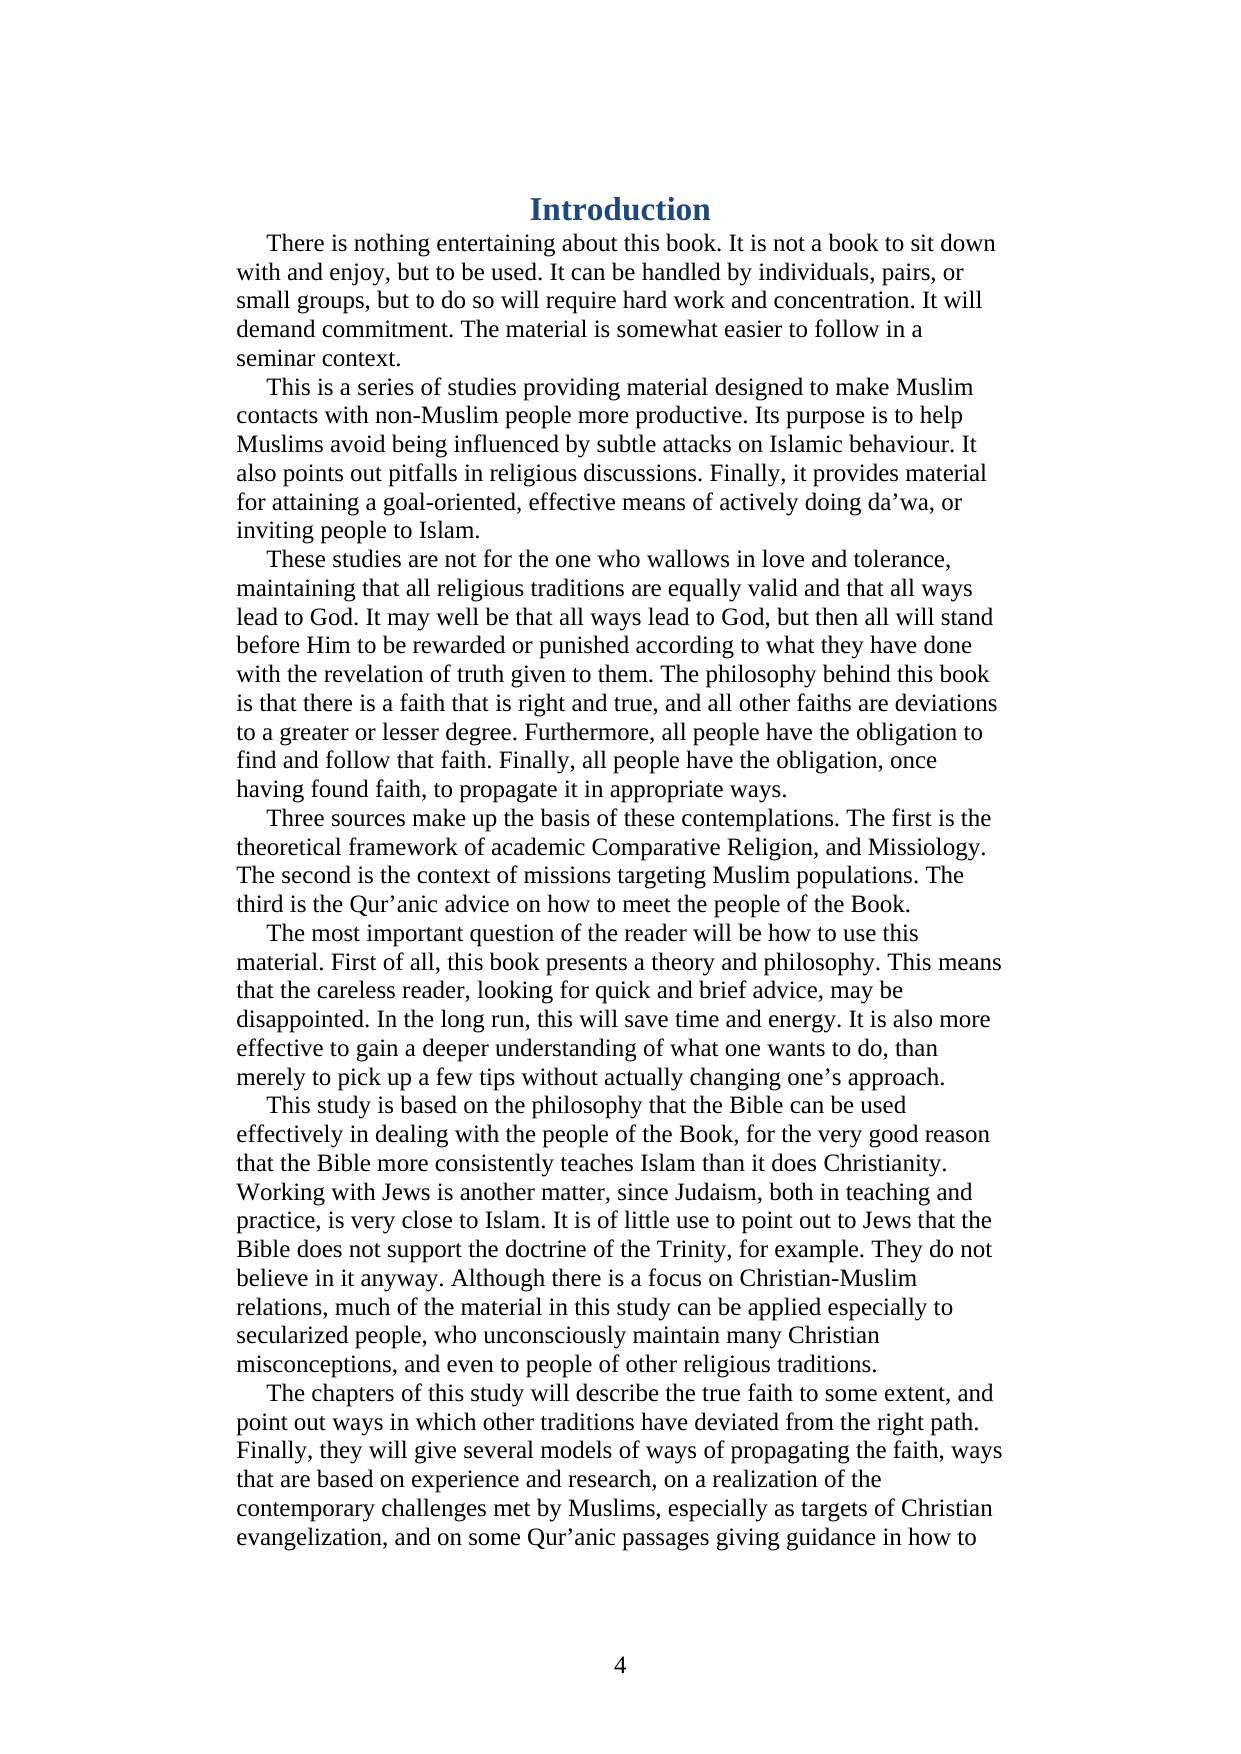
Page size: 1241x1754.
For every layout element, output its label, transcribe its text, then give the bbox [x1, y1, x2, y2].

text This is a series of studies providing material designed to make Muslim contacts with non-Muslim people more productive. Its purpose is to help Muslims avoid being influenced by subtle attacks on Islamic behaviour. It also points out pitfalls in religious discussions. Finally, it provides material for attaining a goal-oriented, effective means of actively doing da’wa, or inviting people to Islam. [236, 372, 1004, 544]
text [236, 1378, 1004, 1551]
text Three sources make up the basis of these contemplations. The first is the theoretical framework of academic Comparative Religion, and Missiology. The second is the context of missions targeting Muslim populations. The third is the Qur’anic advice on how to meet the people of the Book. [236, 803, 1004, 918]
text The most important question of the reader will be how to use this material. First of all, this book presents a theory and philosophy. This means that the careless reader, looking for quick and brief advice, may be disappointed. In the long run, this will save time and energy. It is also more effective to gain a deeper understanding of what one wants to do, than merely to pick up a few tips without actually changing one’s approach. [236, 918, 1004, 1091]
subtitle Introduction [236, 190, 1004, 228]
text This study is based on the philosophy that the Bible can be used effectively in dealing with the people of the Book, for the very good reason that the Bible more consistently teaches Islam than it does Christianity. Working with Jews is another matter, since Judaism, both in teaching and practice, is very close to Islam. It is of little use to point out to Jews that the Bible does not support the doctrine of the Trinity, for example. They do not believe in it anyway. Although there is a focus on Christian-Muslim relations, much of the material in this study can be applied especially to secularized people, who unconsciously maintain many Christian misconceptions, and even to people of other religious traditions. [236, 1091, 1004, 1378]
text There is nothing entertaining about this book. It is not a book to sit down with and enjoy, but to be used. It can be handled by individuals, pairs, or small groups, but to do so will require hard work and concentration. It will demand commitment. The material is somewhat easier to follow in a seminar context. [236, 228, 1004, 372]
text These studies are not for the one who wallows in love and tolerance, maintaining that all religious traditions are equally valid and that all ways lead to God. It may well be that all ways lead to God, but then all will stand before Him to be rewarded or punished according to what they have done with the revelation of truth given to them. The philosophy behind this book is that there is a faith that is right and true, and all other faiths are deviations to a greater or lesser degree. Furthermore, all people have the obligation to find and follow that faith. Finally, all people have the obligation, once having found faith, to propagate it in appropriate ways. [236, 544, 1004, 803]
